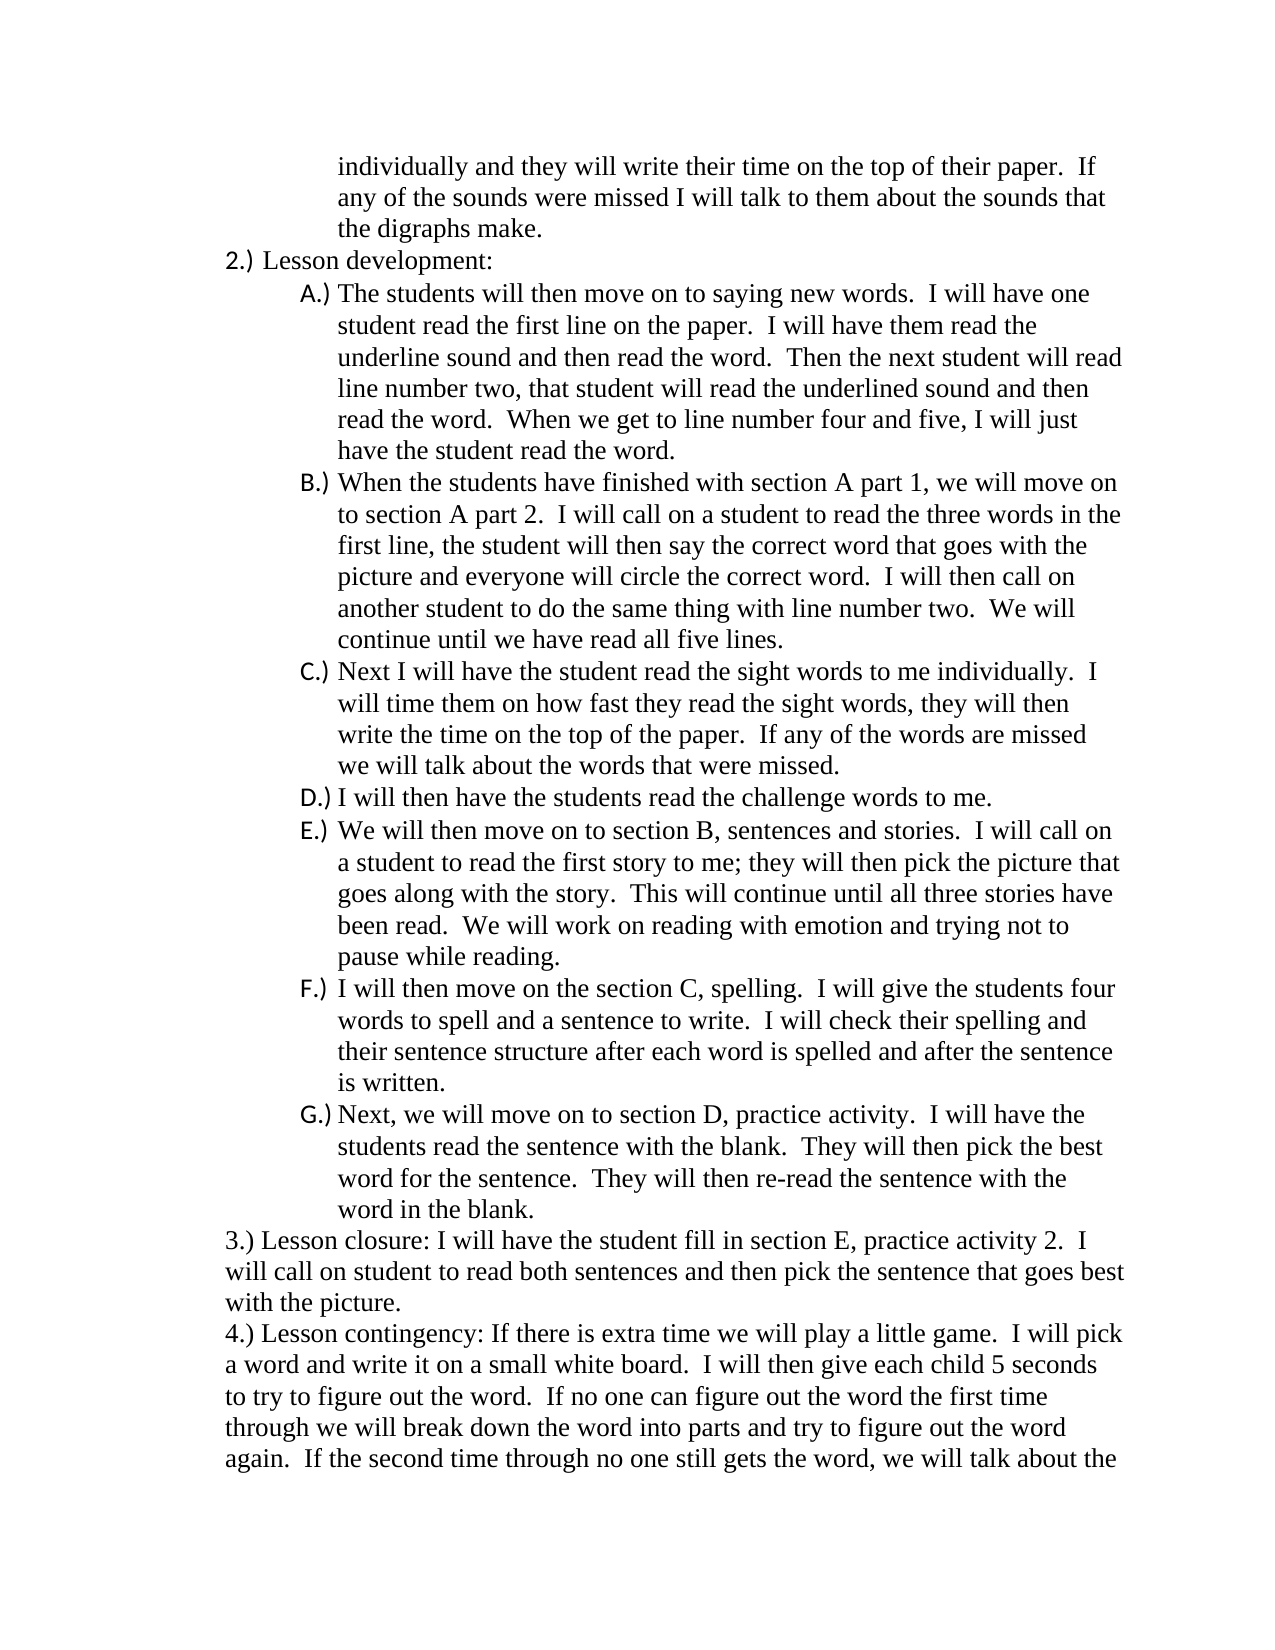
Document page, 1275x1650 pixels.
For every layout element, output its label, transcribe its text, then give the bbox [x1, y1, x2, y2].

list We will then move on to section B, sentences and stories. I will call on a student to read the first story to me; they will then pick the picture that goes along with the story. This will continue until all three stories have been read. We will work on reading with emotion and trying not to pause while reading. [300, 813, 1125, 971]
list The students will then move on to saying new words. I will have one student read the first line on the paper. I will have them read the underline sound and then read the word. Then the next student will read line number two, that student will read the underlined sound and then read the word. When we get to line number four and five, I will just have the student read the word. [300, 276, 1125, 465]
list Lesson development: [225, 243, 1125, 276]
list Next I will have the student read the sight words to me individually. I will time them on how fast they read the sight words, they will then write the time on the top of the paper. If any of the words are missed we will talk about the words that were missed. [300, 654, 1125, 780]
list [300, 150, 1125, 243]
list I will then move on the section C, spelling. I will give the students four words to spell and a sentence to write. I will check their spelling and their sentence structure after each word is spelled and after the sentence is written. [300, 971, 1125, 1097]
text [225, 1317, 1125, 1473]
list Next, we will move on to section D, practice activity. I will have the students read the sentence with the blank. They will then pick the best word for the sentence. They will then re-read the sentence with the word in the blank. [300, 1097, 1125, 1224]
text 3.) Lesson closure: I will have the student fill in section E, practice activity 2. I will call on student to read both sentences and then pick the sentence that goes best with the picture. [225, 1224, 1125, 1317]
list I will then have the students read the challenge words to me. [300, 780, 1125, 813]
list When the students have finished with section A part 1, we will move on to section A part 2. I will call on a student to read the three words in the first line, the student will then say the correct word that goes with the picture and everyone will circle the correct word. I will then call on another student to do the same thing with line number two. We will continue until we have read all five lines. [300, 465, 1125, 654]
